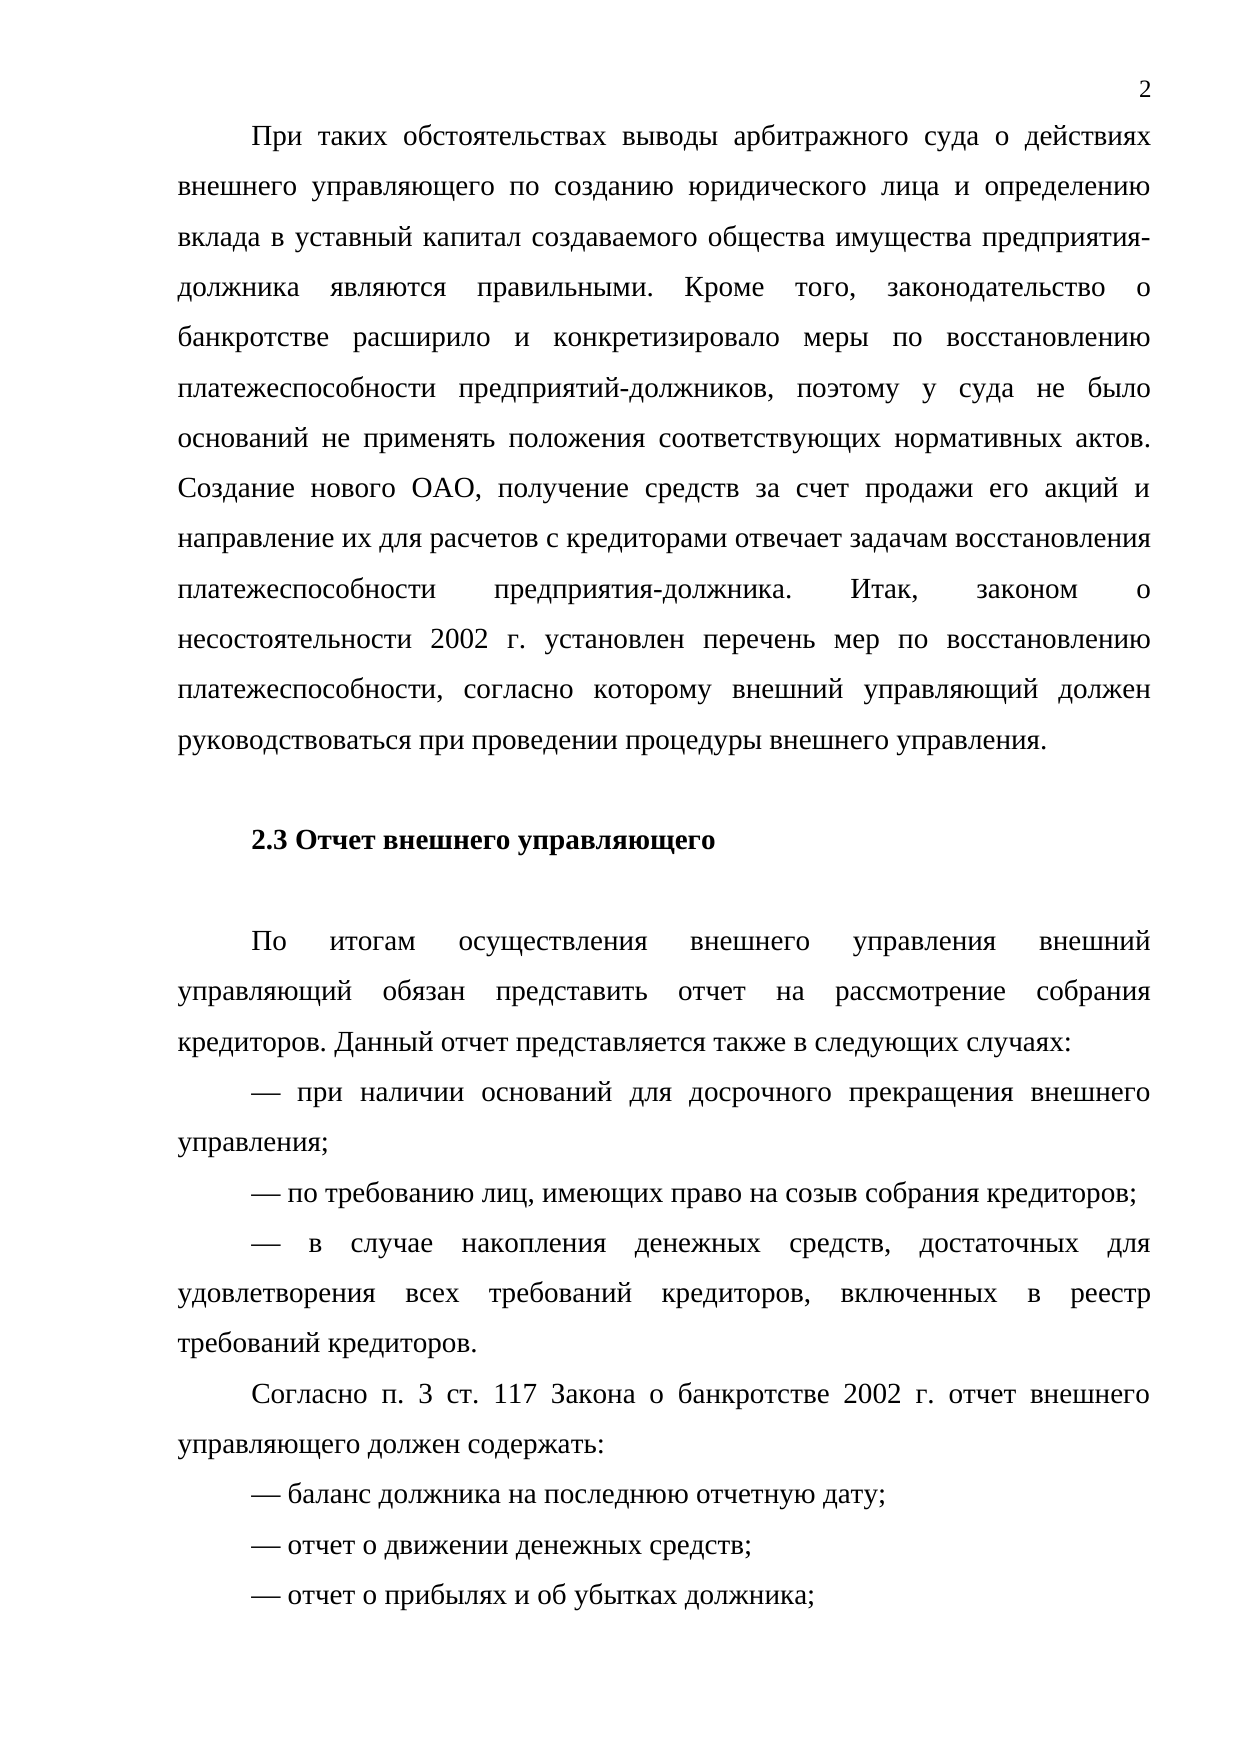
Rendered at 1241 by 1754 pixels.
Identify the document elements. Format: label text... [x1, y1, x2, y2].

text — при наличии оснований для досрочного прекращения внешнего управления; [177, 1074, 1152, 1158]
text — отчет о прибылях и об убытках должника; [177, 1577, 1152, 1611]
text — в случае накопления денежных средств, достаточных для удовлетворения всех требований кредиторов, включенных в реестр требований кредиторов. [177, 1225, 1152, 1359]
text При таких обстоятельствах выводы арбитражного суда о действиях внешнего управляющего по созданию юридического лица и определению вклада в уставный капитал создаваемого общества имущества предприятия-должника являются правильными. Кроме того, законодательство о банкротстве расширило и конкретизировало меры по восстановлению платежеспособности предприятий-должников, поэтому у суда не было оснований не применять положения соответствующих нормативных актов. Создание нового ОАО, получение средств за счет продажи его акций и направление их для расчетов с кредиторами отвечает задачам восстановления платежеспособности предприятия-должника. Итак, законом о несостоятельности 2002 г. установлен перечень мер по восстановлению платежеспособности, согласно которому внешний управляющий должен руководствоваться при проведении процедуры внешнего управления. [177, 118, 1152, 755]
text — баланс должника на последнюю отчетную дату; [177, 1477, 1152, 1510]
text — отчет о движении денежных средств; [177, 1527, 1152, 1560]
text По итогам осуществления внешнего управления внешний управляющий обязан представить отчет на рассмотрение собрания кредиторов. Данный отчет представляется также в следующих случаях: [177, 923, 1152, 1057]
text — по требованию лиц, имеющих право на созыв собрания кредиторов; [177, 1175, 1152, 1208]
text Согласно п. 3 ст. 117 Закона о банкротстве . отчет внешнего управляющего должен содержать: [177, 1376, 1152, 1460]
text 2.3 Отчет внешнего управляющего [177, 822, 1152, 856]
